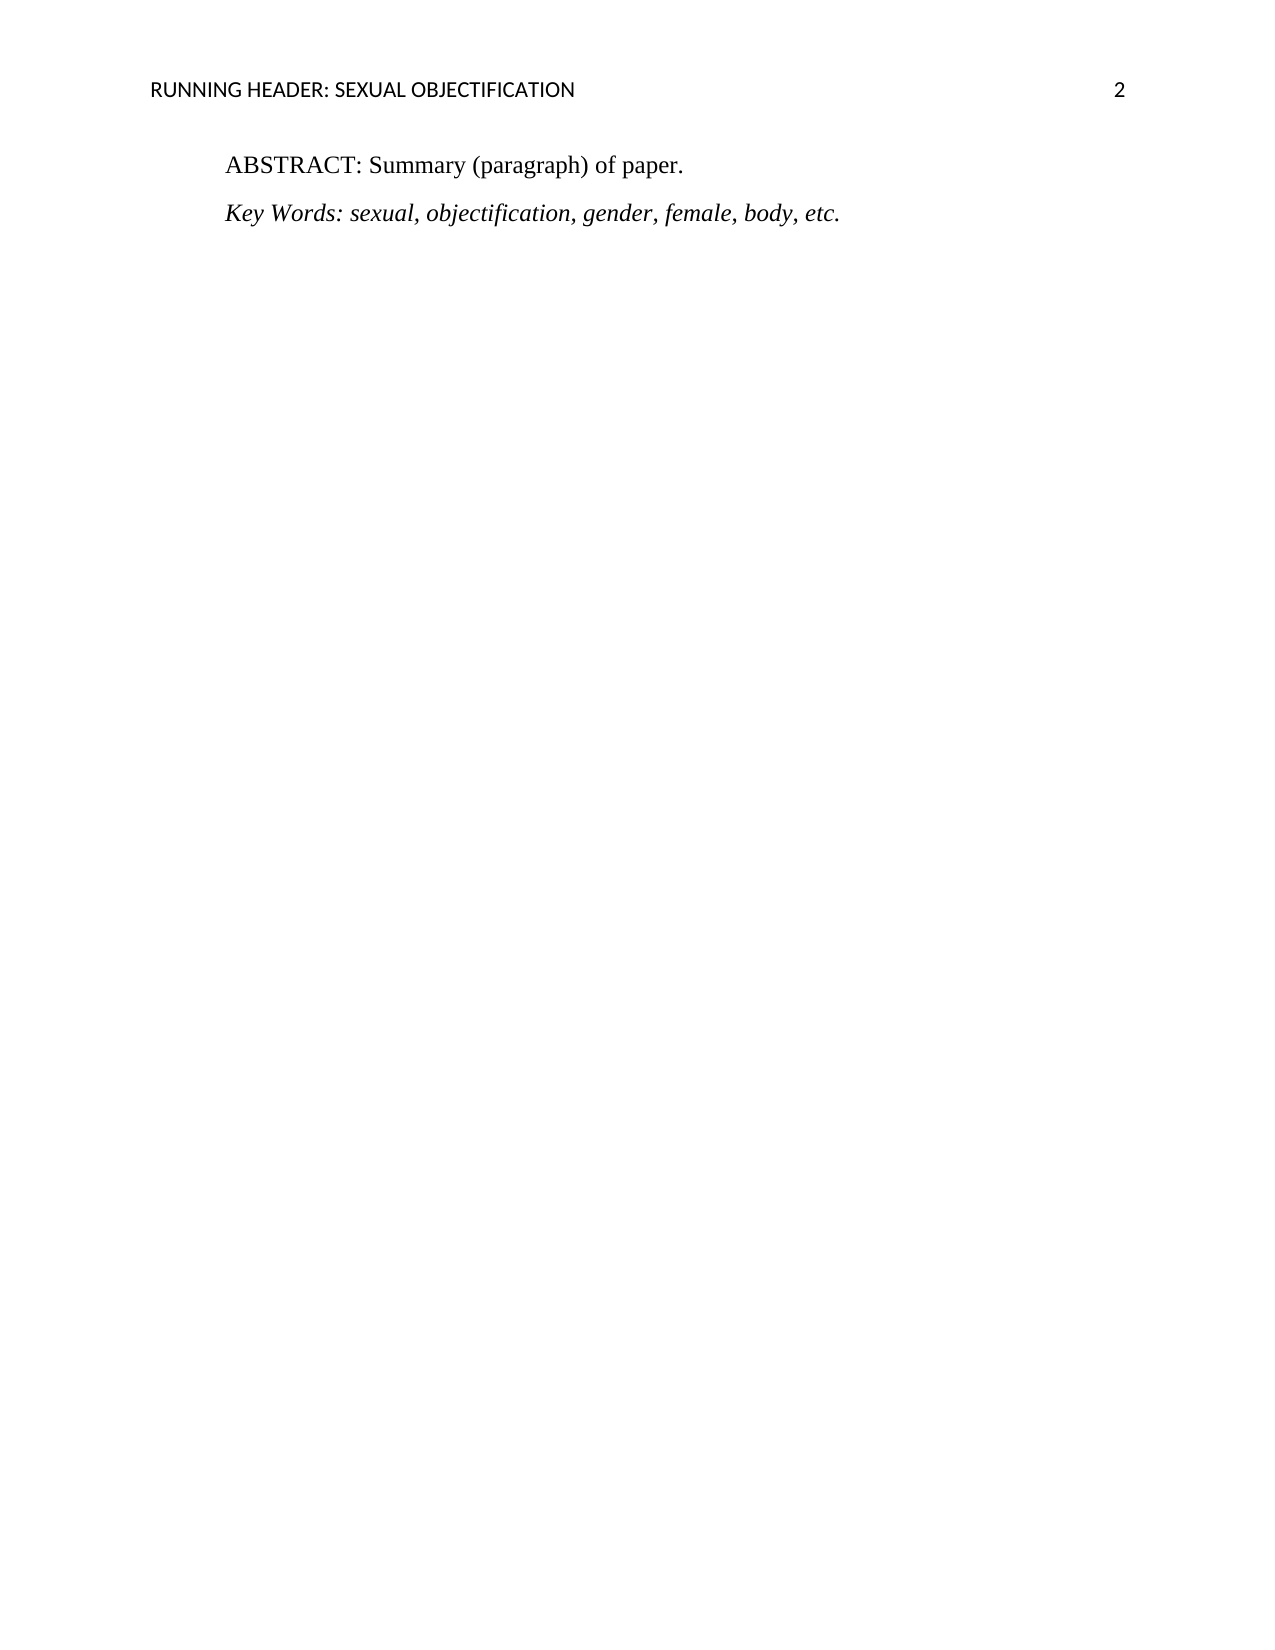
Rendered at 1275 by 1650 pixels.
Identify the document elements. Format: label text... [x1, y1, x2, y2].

text Key Words: sexual, objectification, gender, female, body, etc. [150, 198, 1125, 226]
text ABSTRACT: Summary (paragraph) of paper. [150, 150, 1125, 179]
